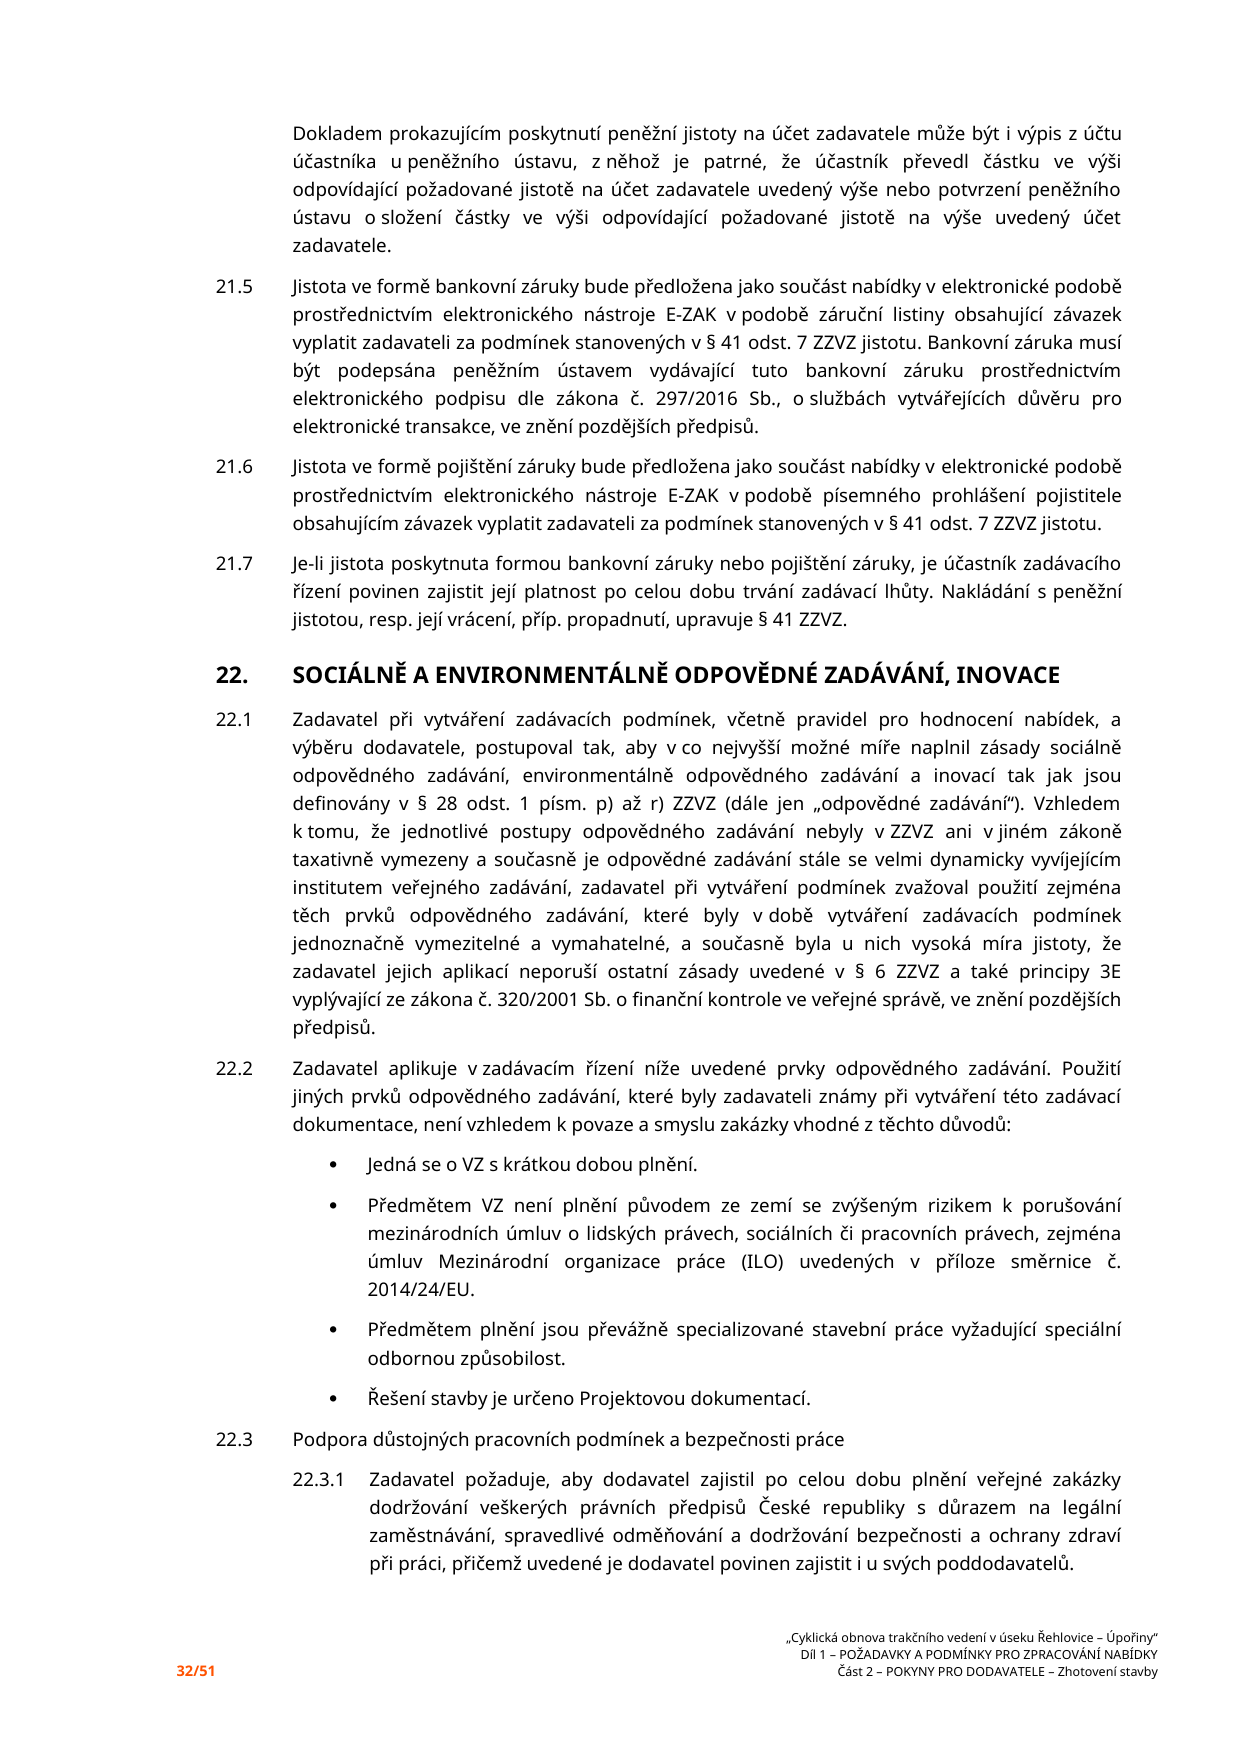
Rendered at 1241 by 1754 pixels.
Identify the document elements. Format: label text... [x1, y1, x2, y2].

text Jistota ve formě pojištění záruky bude předložena jako součást nabídky v elektronické podobě prostřednictvím elektronického nástroje E-ZAK v podobě písemného prohlášení pojistitele obsahujícím závazek vyplatit zadavateli za podmínek stanovených v § 41 odst. 7 ZZVZ jistotu. [216, 454, 1122, 535]
list Předmětem VZ není plnění původem ze zemí se zvýšeným rizikem k porušování mezinárodních úmluv o lidských právech, sociálních či pracovních právech, zejména úmluv Mezinárodní organizace práce (ILO) uvedených v příloze směrnice č. 2014/24/EU. [330, 1192, 1122, 1302]
list Jedná se o VZ s krátkou dobou plnění. [330, 1152, 1122, 1177]
text SOCIÁLNĚ A ENVIRONMENTÁLNĚ ODPOVĚDNÉ ZADÁVÁNÍ, INOVACE [216, 659, 1122, 691]
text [216, 121, 1122, 258]
text Jistota ve formě bankovní záruky bude předložena jako součást nabídky v elektronické podobě prostřednictvím elektronického nástroje E-ZAK v podobě záruční listiny obsahující závazek vyplatit zadavateli za podmínek stanovených v § 41 odst. 7 ZZVZ jistotu. Bankovní záruka musí být podepsána peněžním ústavem vydávající tuto bankovní záruku prostřednictvím elektronického podpisu dle zákona č. 297/2016 Sb., o službách vytvářejících důvěru pro elektronické transakce, ve znění pozdějších předpisů. [216, 273, 1122, 439]
text Podpora důstojných pracovních podmínek a bezpečnosti práce [216, 1426, 1122, 1451]
text Zadavatel požaduje, aby dodavatel zajistil po celou dobu plnění veřejné zakázky dodržování veškerých právních předpisů České republiky s důrazem na legální zaměstnávání, spravedlivé odměňování a dodržování bezpečnosti a ochrany zdraví při práci, přičemž uvedené je dodavatel povinen zajistit i u svých poddodavatelů. [292, 1466, 1122, 1576]
text Je-li jistota poskytnuta formou bankovní záruky nebo pojištění záruky, je účastník zadávacího řízení povinen zajistit její platnost po celou dobu trvání zadávací lhůty. Nakládání s peněžní jistotou, resp. její vrácení, příp. propadnutí, upravuje § 41 ZZVZ. [216, 550, 1122, 632]
list Řešení stavby je určeno Projektovou dokumentací. [330, 1385, 1122, 1411]
list Předmětem plnění jsou převážně specializované stavební práce vyžadující speciální odbornou způsobilost. [330, 1317, 1122, 1370]
text Zadavatel při vytváření zadávacích podmínek, včetně pravidel pro hodnocení nabídek, a výběru dodavatele, postupoval tak, aby v co nejvyšší možné míře naplnil zásady sociálně odpovědného zadávání, environmentálně odpovědného zadávání a inovací tak jak jsou definovány v § 28 odst. 1 písm. p) až r) ZZVZ (dále jen „odpovědné zadávání“). Vzhledem k tomu, že jednotlivé postupy odpovědného zadávání nebyly v ZZVZ ani v jiném zákoně taxativně vymezeny a současně je odpovědné zadávání stále se velmi dynamicky vyvíjejícím institutem veřejného zadávání, zadavatel při vytváření podmínek zvažoval použití zejména těch prvků odpovědného zadávání, které byly v době vytváření zadávacích podmínek jednoznačně vymezitelné a vymahatelné, a současně byla u nich vysoká míra jistoty, že zadavatel jejich aplikací neporuší ostatní zásady uvedené v § 6 ZZVZ a také principy 3E vyplývající ze zákona č. 320/2001 Sb. o finanční kontrole ve veřejné správě, ve znění pozdějších předpisů. [216, 706, 1122, 1040]
text Zadavatel aplikuje v zadávacím řízení níže uvedené prvky odpovědného zadávání. Použití jiných prvků odpovědného zadávání, které byly zadavateli známy při vytváření této zadávací dokumentace, není vzhledem k povaze a smyslu zakázky vhodné z těchto důvodů: [216, 1055, 1122, 1137]
